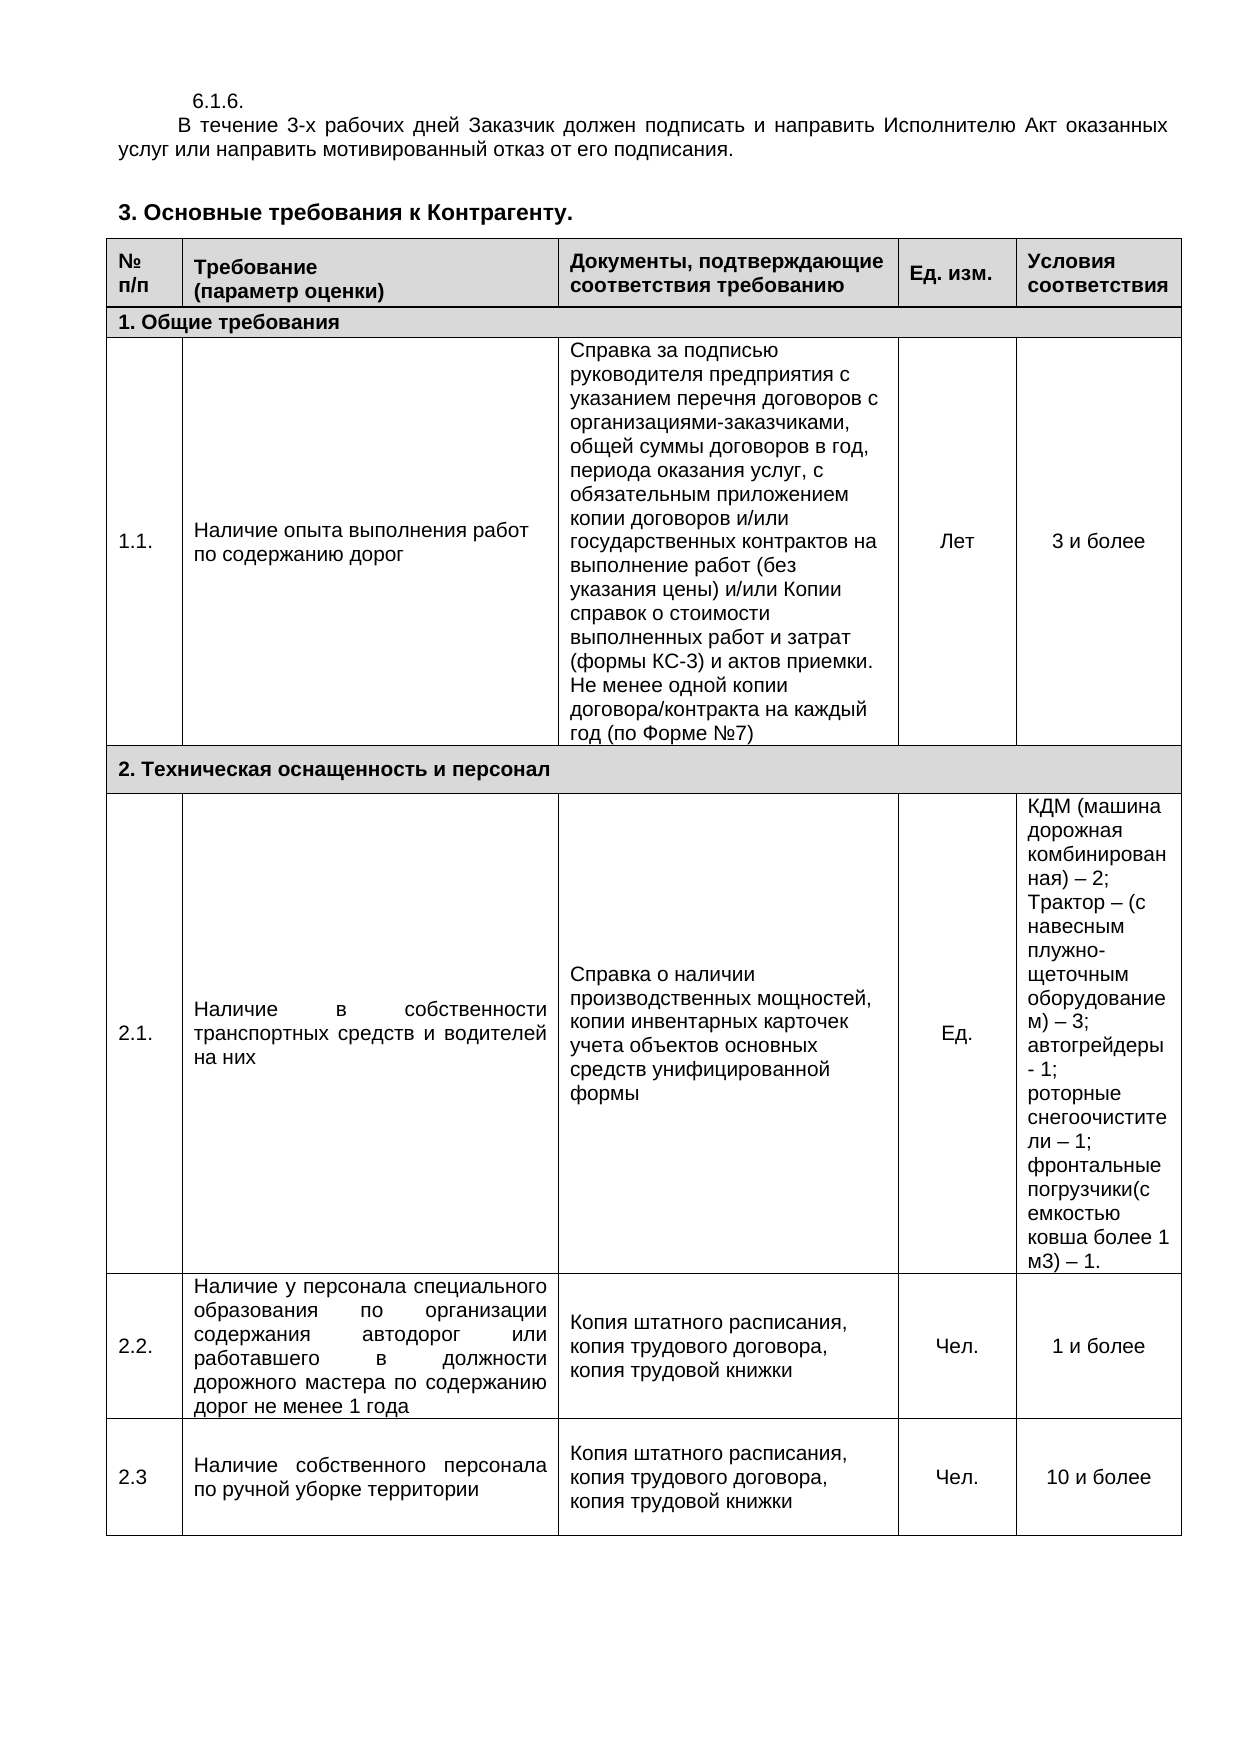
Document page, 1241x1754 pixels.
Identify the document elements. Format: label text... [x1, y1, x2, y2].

table_header Требование (параметр оценки) [183, 239, 558, 306]
table_cell 3 и более [1017, 338, 1181, 745]
table_header Документы, подтверждающие соответствия требованию [559, 239, 898, 306]
table_header Ед. изм. [899, 239, 1016, 306]
table_cell 2. Техническая оснащенность и персонал [107, 746, 1181, 793]
table_cell Копия штатного расписания, копия трудового договора, копия трудовой книжки [559, 1419, 898, 1535]
table_cell Наличие собственного персонала по ручной уборке территории [183, 1419, 558, 1535]
table_cell 2.1. [107, 794, 182, 1273]
table_cell Лет [899, 338, 1016, 745]
table_cell 1 и более [1017, 1274, 1181, 1418]
table_cell Справка о наличии производственных мощностей, копии инвентарных карточек учета объектов основных средств унифицированной формы [559, 794, 898, 1273]
table_cell Чел. [899, 1274, 1016, 1418]
table_cell Ед. [899, 794, 1016, 1273]
table_header № п/п [107, 239, 182, 306]
text 3. Основные требования к Контрагенту. [118, 199, 1175, 226]
table_cell 10 и более [1017, 1419, 1181, 1535]
table_cell 2.3 [107, 1419, 182, 1535]
table_cell КДМ (машина дорожная комбинированная) – 2; Трактор – (с навесным плужно-щеточным оборудованием) – 3; автогрейдеры- 1; роторные снегоочистители – 1; фронтальные погрузчики(с емкостью ковша более 1 м3) – 1. [1017, 794, 1181, 1273]
table_cell 2.2. [107, 1274, 182, 1418]
table_cell Наличие у персонала специального образования по организации содержания автодорог или работавшего в должности дорожного мастера по содержанию дорог не менее 1 года [183, 1274, 558, 1418]
table_cell Чел. [899, 1419, 1016, 1535]
text В течение 3-х рабочих дней Заказчик должен подписать и направить Исполнителю Акт оказанных услуг или направить мотивированный отказ от его подписания. [118, 113, 1169, 161]
table_header Условия соответствия [1017, 239, 1181, 306]
table_cell 1.1. [107, 338, 182, 745]
table_cell Копия штатного расписания, копия трудового договора, копия трудовой книжки [559, 1274, 898, 1418]
table_cell Наличие опыта выполнения работ по содержанию дорог [183, 338, 558, 745]
table_cell 1. Общие требования [107, 308, 1181, 337]
table_cell Справка за подписью руководителя предприятия с указанием перечня договоров с организациями-заказчиками, общей суммы договоров в год, периода оказания услуг, с обязательным приложением копии договоров и/или государственных контрактов на выполнение работ (без указания цены) и/или Копии справок о стоимости выполненных работ и затрат (формы КС-3) и актов приемки. Не менее одной копии договора/контракта на каждый год (по Форме №7) [559, 338, 898, 745]
table_cell Наличие в собственности транспортных средств и водителей на них [183, 794, 558, 1273]
